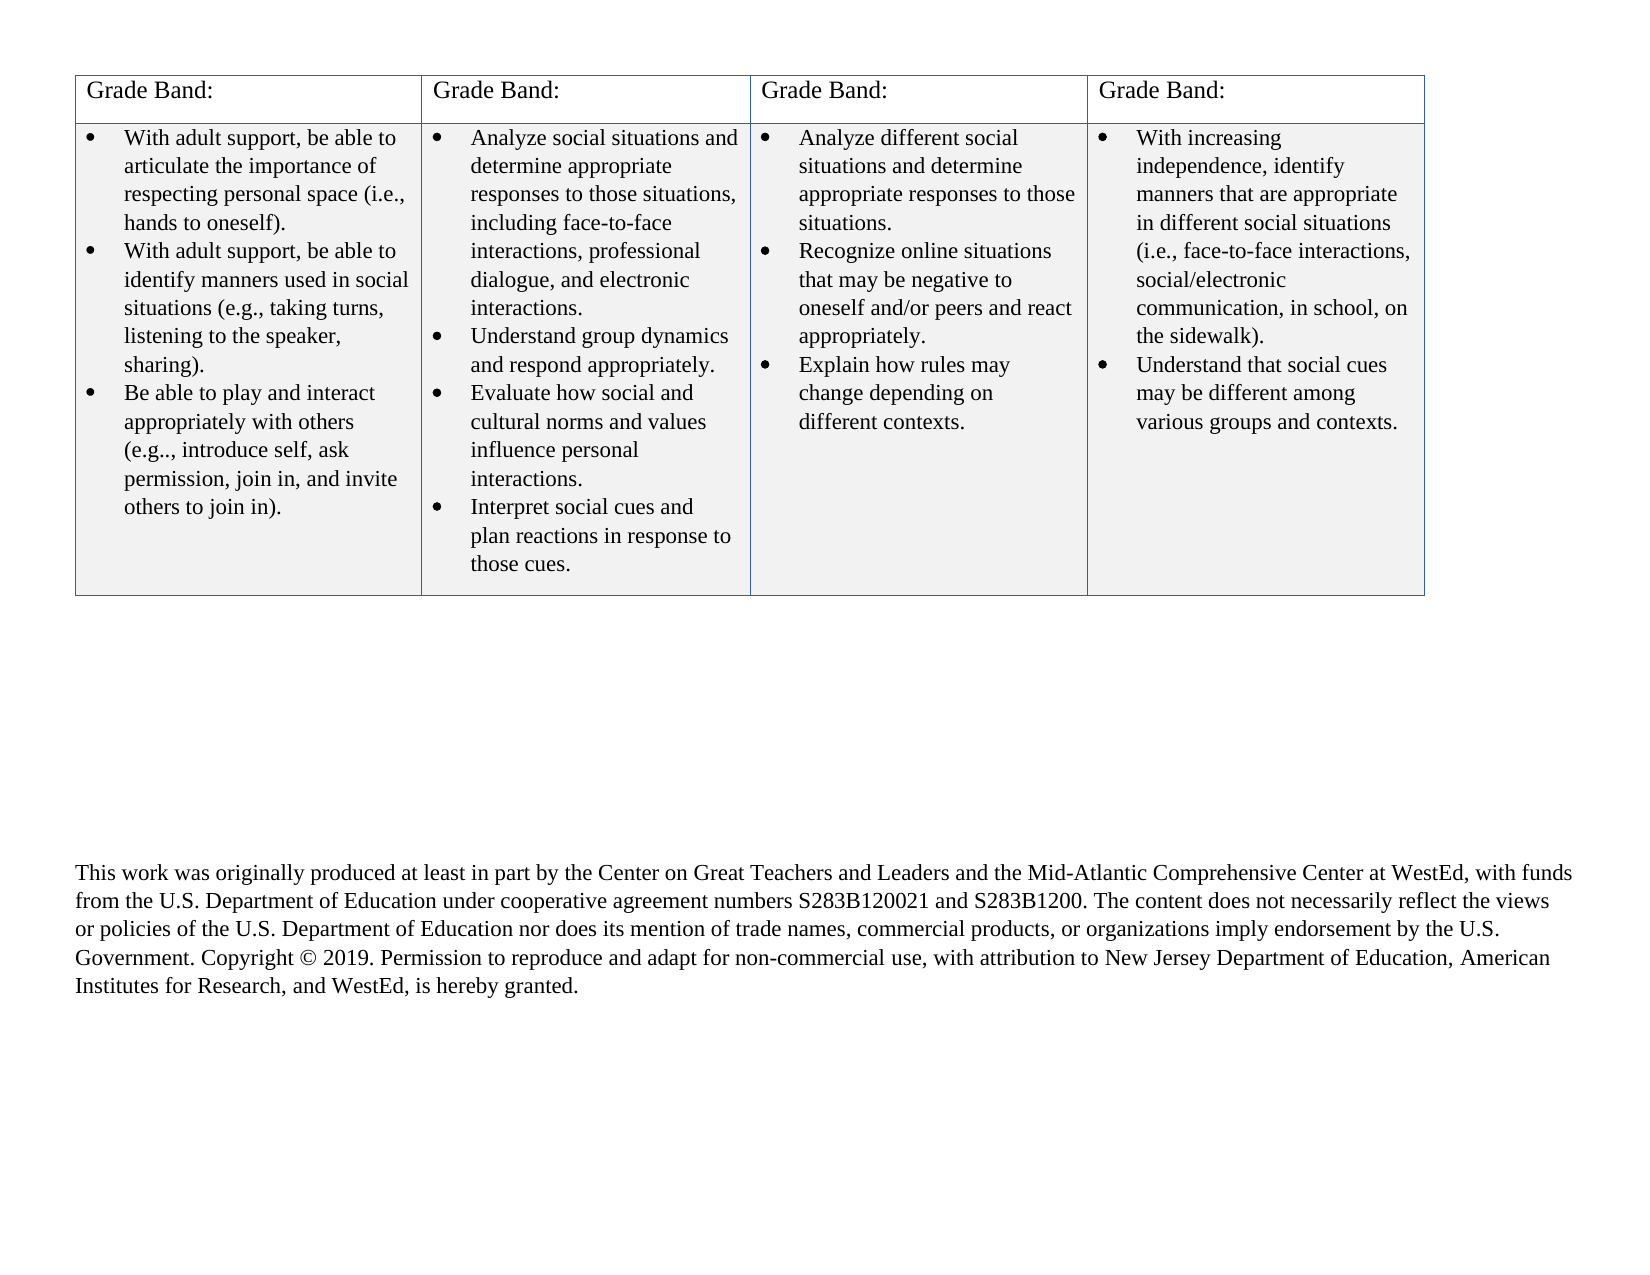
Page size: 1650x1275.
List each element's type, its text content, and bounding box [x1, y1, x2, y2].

table_header Grade Band: [76, 76, 421, 123]
table_cell Analyze different social situations and determine appropriate responses to those situations. Recognize online situations that may be negative to oneself and/or peers and react appropriately. Explain how rules may change depending on different contexts. [751, 124, 1087, 595]
table_header Grade Band: [1088, 76, 1424, 123]
table_cell Analyze social situations and determine appropriate responses to those situations, including face-to-face interactions, professional dialogue, and electronic interactions. Understand group dynamics and respond appropriately. Evaluate how social and cultural norms and values influence personal interactions. Interpret social cues and plan reactions in response to those cues. [422, 124, 750, 595]
table_cell With adult support, be able to articulate the importance of respecting personal space (i.e., hands to oneself). With adult support, be able to identify manners used in social situations (e.g., taking turns, listening to the speaker, sharing). Be able to play and interact appropriately with others (e.g.., introduce self, ask permission, join in, and invite others to join in). [76, 124, 421, 595]
text This work was originally produced at least in part by the Center on Great Teachers and Leaders and the Mid-Atlantic Comprehensive Center at WestEd, with funds from the U.S. Department of Education under cooperative agreement numbers S283B120021 and S283B1200. The content does not necessarily reflect the views or policies of the U.S. Department of Education nor does its mention of trade names, commercial products, or organizations imply endorsement by the U.S. Government. Copyright © 2019. Permission to reproduce and adapt for non-commercial use, with attribution to New Jersey Department of Education, American Institutes for Research, and WestEd, is hereby granted. [75, 858, 1575, 999]
table_header Grade Band: [422, 76, 750, 123]
table_header Grade Band: [751, 76, 1087, 123]
table_cell With increasing independence, identify manners that are appropriate in different social situations (i.e., face-to-face interactions, social/electronic communication, in school, on the sidewalk). Understand that social cues may be different among various groups and contexts. [1088, 124, 1424, 595]
